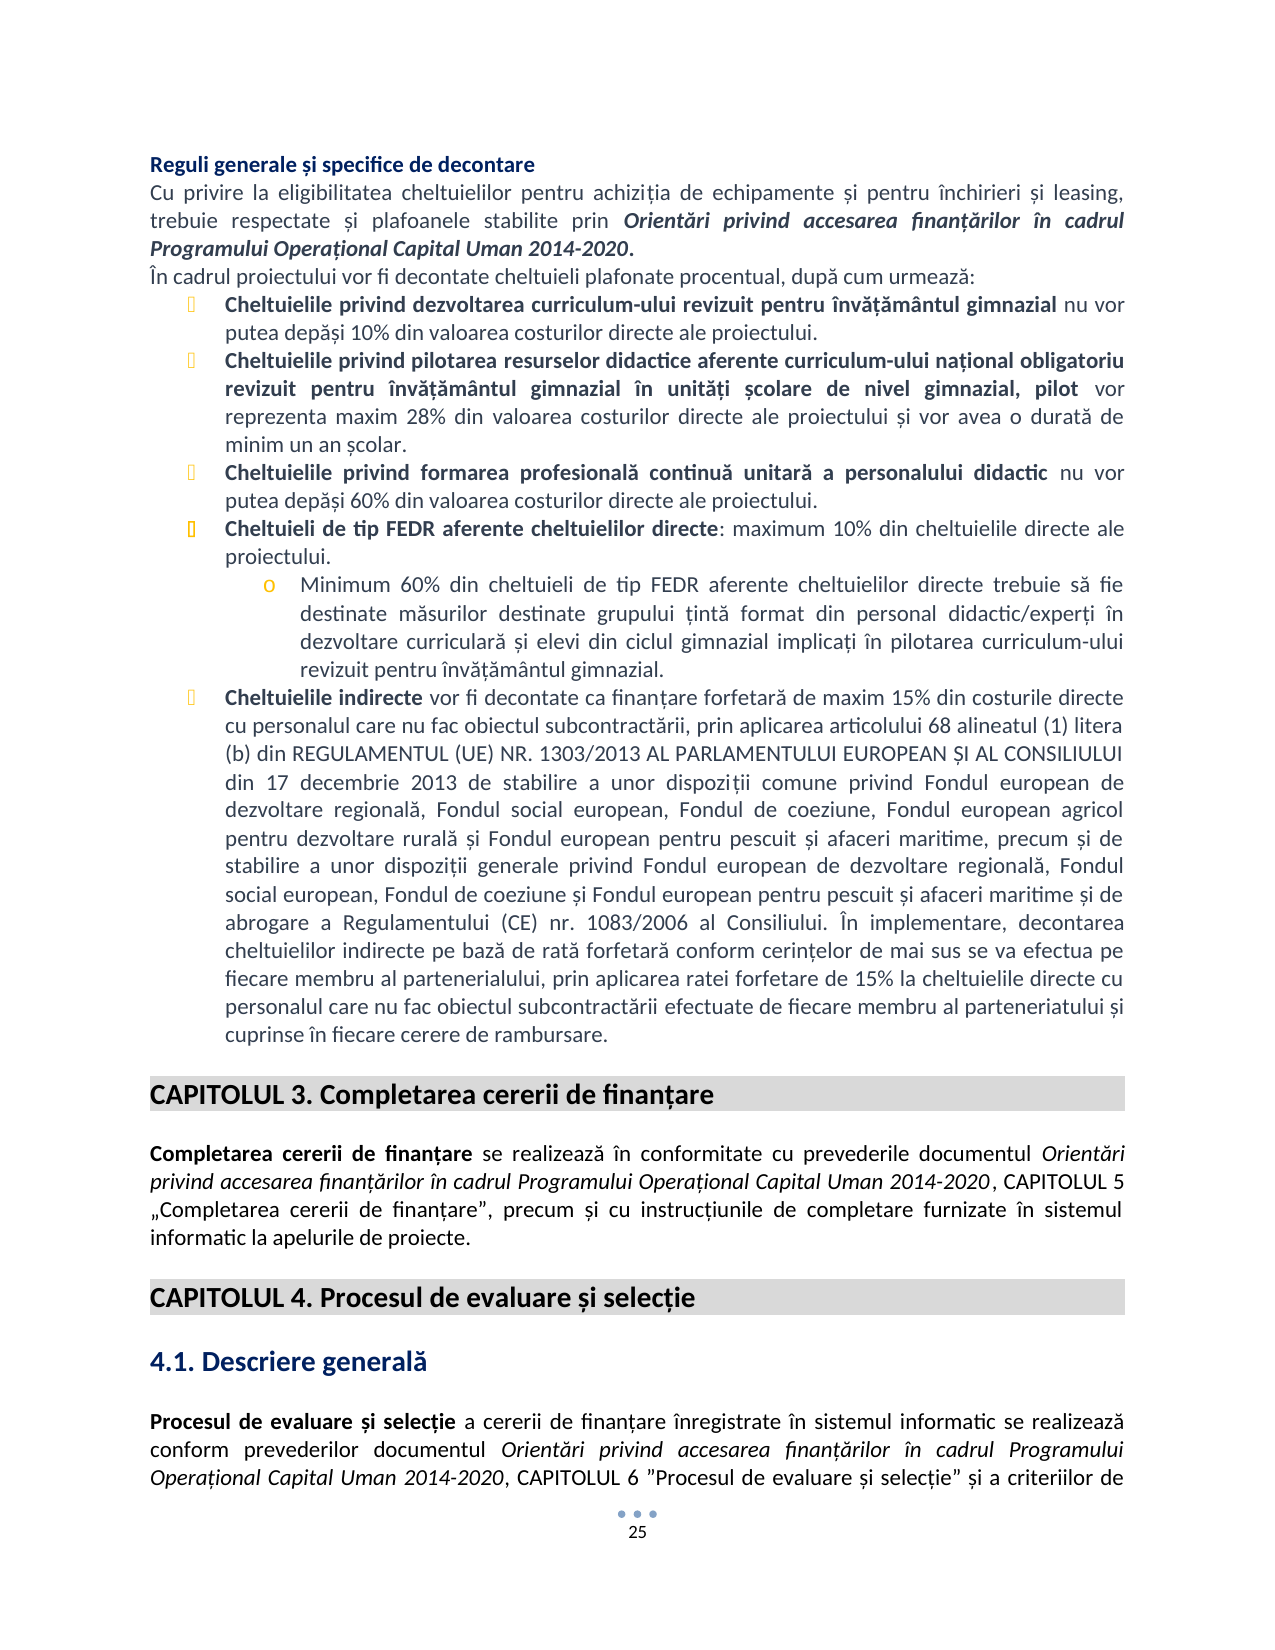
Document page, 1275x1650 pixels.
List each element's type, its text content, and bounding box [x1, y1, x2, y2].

list Cheltuielile indirecte vor fi decontate ca finanțare forfetară de maxim 15% din costurile directe cu personalul care nu fac obiectul subcontractării, prin aplicarea articolului 68 alineatul (1) litera (b) din REGULAMENTUL (UE) NR. 1303/2013 AL PARLAMENTULUI EUROPEAN ȘI AL CONSILIULUI din 17 decembrie 2013 de stabilire a unor dispoziții comune privind Fondul european de dezvoltare regională, Fondul social european, Fondul de coeziune, Fondul european agricol pentru dezvoltare rurală și Fondul european pentru pescuit și afaceri maritime, precum și de stabilire a unor dispoziții generale privind Fondul european de dezvoltare regională, Fondul social european, Fondul de coeziune și Fondul european pentru pescuit și afaceri maritime și de abrogare a Regulamentului (CE) nr. 1083/2006 al Consiliului. În implementare, decontarea cheltuielilor indirecte pe bază de rată forfetară conform cerințelor de mai sus se va efectua pe fiecare membru al partenerialului, prin aplicarea ratei forfetare de 15% la cheltuielile directe cu personalul care nu fac obiectul subcontractării efectuate de fiecare membru al parteneriatului și cuprinse în fiecare cerere de rambursare. [187, 683, 1125, 1048]
text CAPITOLUL 4. Procesul de evaluare și selecție [150, 1279, 1125, 1315]
list Cheltuieli de tip FEDR aferente cheltuielilor directe: maximum 10% din cheltuielile directe ale proiectului. [187, 514, 1125, 570]
list Cheltuielile privind formarea profesională continuă unitară a personalului didactic nu vor putea depăși 60% din valoarea costurilor directe ale proiectului. [187, 458, 1125, 514]
text Cu privire la eligibilitatea cheltuielilor pentru achiziția de echipamente și pentru închirieri și leasing, trebuie respectate și plafoanele stabilite prin Orientări privind accesarea finanțărilor în cadrul Programului Operațional Capital Uman 2014-2020. [150, 178, 1125, 262]
text Reguli generale și specifice de decontare [150, 150, 1125, 178]
text 4.1. Descriere generală [150, 1343, 1125, 1379]
text În cadrul proiectului vor fi decontate cheltuieli plafonate procentual, după cum urmează: [150, 262, 1125, 290]
list Cheltuielile privind pilotarea resurselor didactice aferente curriculum-ului național obligatoriu revizuit pentru învățământul gimnazial în unități școlare de nivel gimnazial, pilot vor reprezenta maxim 28% din valoarea costurilor directe ale proiectului și vor avea o durată de minim un an școlar. [187, 346, 1125, 458]
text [150, 1407, 1125, 1491]
text CAPITOLUL 3. Completarea cererii de finanțare [150, 1076, 1125, 1111]
text Completarea cererii de finanțare se realizează în conformitate cu prevederile documentul Orientări privind accesarea finanțărilor în cadrul Programului Operațional Capital Uman 2014-2020, CAPITOLUL 5 „Completarea cererii de finanțare”, precum și cu instrucțiunile de completare furnizate în sistemul informatic la apelurile de proiecte. [150, 1139, 1125, 1252]
list Minimum 60% din cheltuieli de tip FEDR aferente cheltuielilor directe trebuie să fie destinate măsurilor destinate grupului țintă format din personal didactic/experți în dezvoltare curriculară și elevi din ciclul gimnazial implicați în pilotarea curriculum-ului revizuit pentru învățământul gimnazial. [262, 570, 1125, 683]
list Cheltuielile privind dezvoltarea curriculum-ului revizuit pentru învățământul gimnazial nu vor putea depăși 10% din valoarea costurilor directe ale proiectului. [187, 290, 1125, 346]
